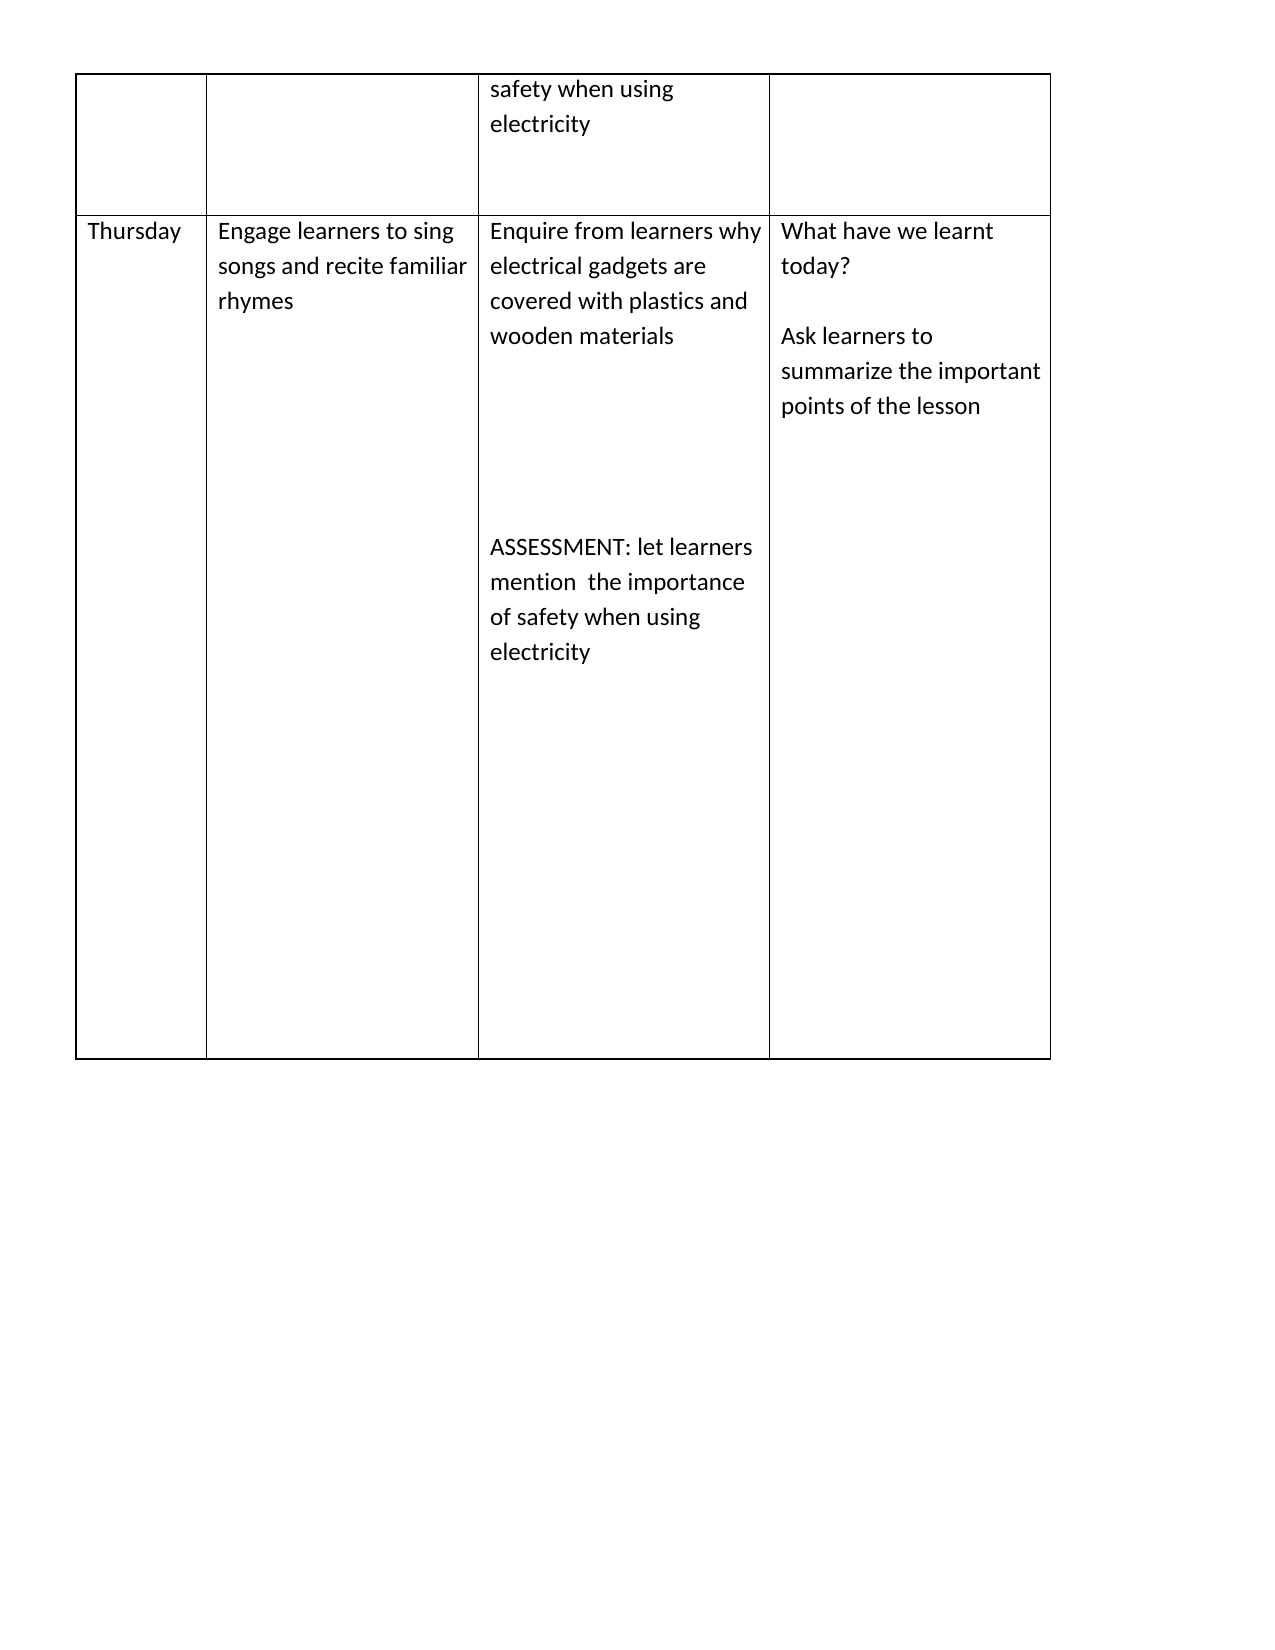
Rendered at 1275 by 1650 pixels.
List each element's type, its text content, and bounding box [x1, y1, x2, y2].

table_header safety when using electricity [479, 75, 769, 215]
table_cell What have we learnt today? Ask learners to summarize the important points of the lesson [770, 216, 1050, 1058]
table_header [207, 75, 478, 215]
table_cell Thursday [77, 216, 206, 1058]
table_header [770, 75, 1050, 215]
table_cell Engage learners to sing songs and recite familiar rhymes [207, 216, 478, 1058]
table_header [77, 75, 206, 215]
table_cell Enquire from learners why electrical gadgets are covered with plastics and wooden materials ASSESSMENT: let learners mention the importance of safety when using electricity [479, 216, 769, 1058]
